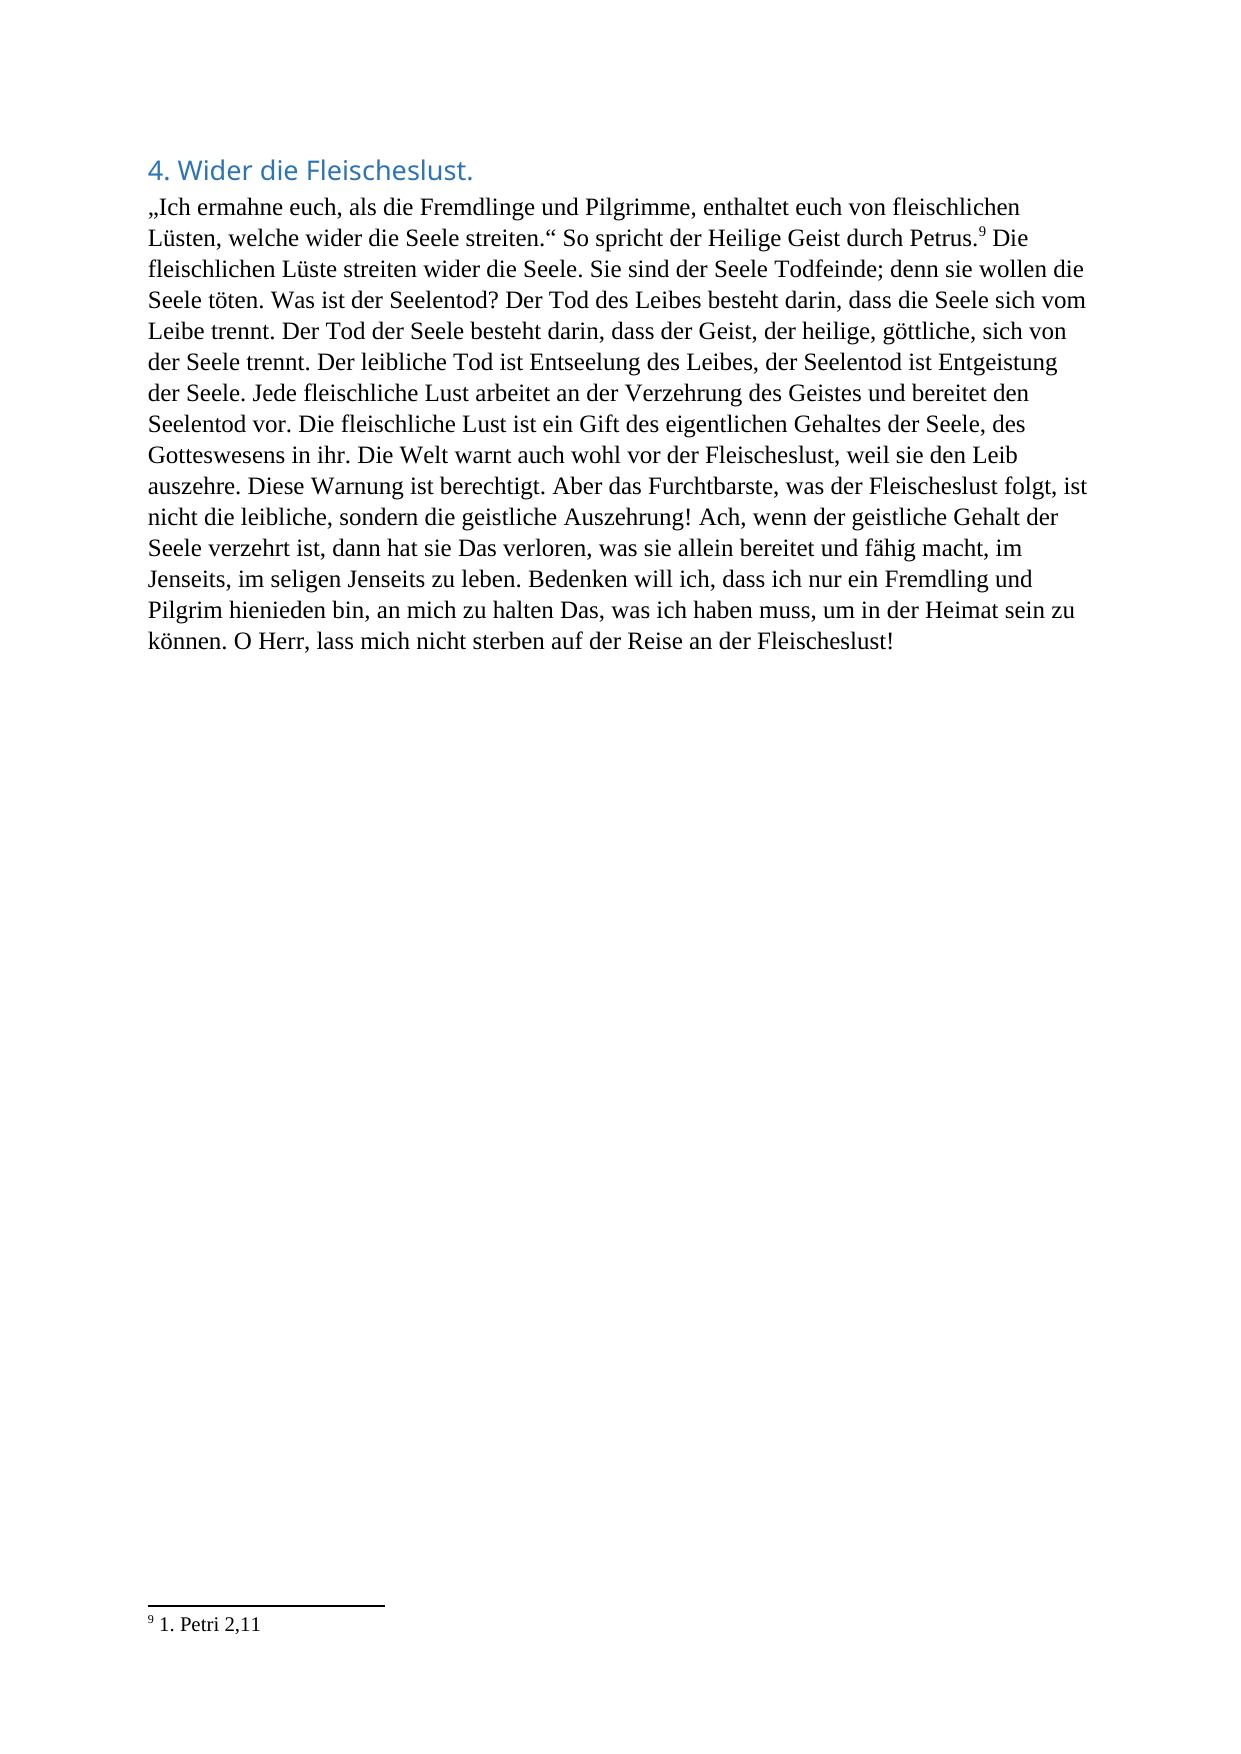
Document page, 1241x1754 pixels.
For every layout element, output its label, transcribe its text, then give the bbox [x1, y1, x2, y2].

text „Ich ermahne euch, als die Fremdlinge und Pilgrimme, enthaltet euch von fleischlichen Lüsten, welche wider die Seele streiten.“ So spricht der Heilige Geist durch Petrus. Die fleischlichen Lüste streiten wider die Seele. Sie sind der Seele Todfeinde; denn sie wollen die Seele töten. Was ist der Seelentod? Der Tod des Leibes besteht darin, dass die Seele sich vom Leibe trennt. Der Tod der Seele besteht darin, dass der Geist, der heilige, göttliche, sich von der Seele trennt. Der leibliche Tod ist Entseelung des Leibes, der Seelentod ist Entgeistung der Seele. Jede fleischliche Lust arbeitet an der Verzehrung des Geistes und bereitet den Seelentod vor. Die fleischliche Lust ist ein Gift des eigentlichen Gehaltes der Seele, des Gotteswesens in ihr. Die Welt warnt auch wohl vor der Fleischeslust, weil sie den Leib auszehre. Diese Warnung ist berechtigt. Aber das Furchtbarste, was der Fleischeslust folgt, ist nicht die leibliche, sondern die geistliche Auszehrung! Ach, wenn der geistliche Gehalt der Seele verzehrt ist, dann hat sie Das verloren, was sie allein bereitet und fähig macht, im Jenseits, im seligen Jenseits zu leben. Bedenken will ich, dass ich nur ein Fremdling und Pilgrim hienieden bin, an mich zu halten Das, was ich haben muss, um in der Heimat sein zu können. O Herr, lass mich nicht sterben auf der Reise an der Fleischeslust! [148, 192, 1093, 655]
subtitle 4. Wider die Fleischeslust. [148, 152, 1093, 189]
